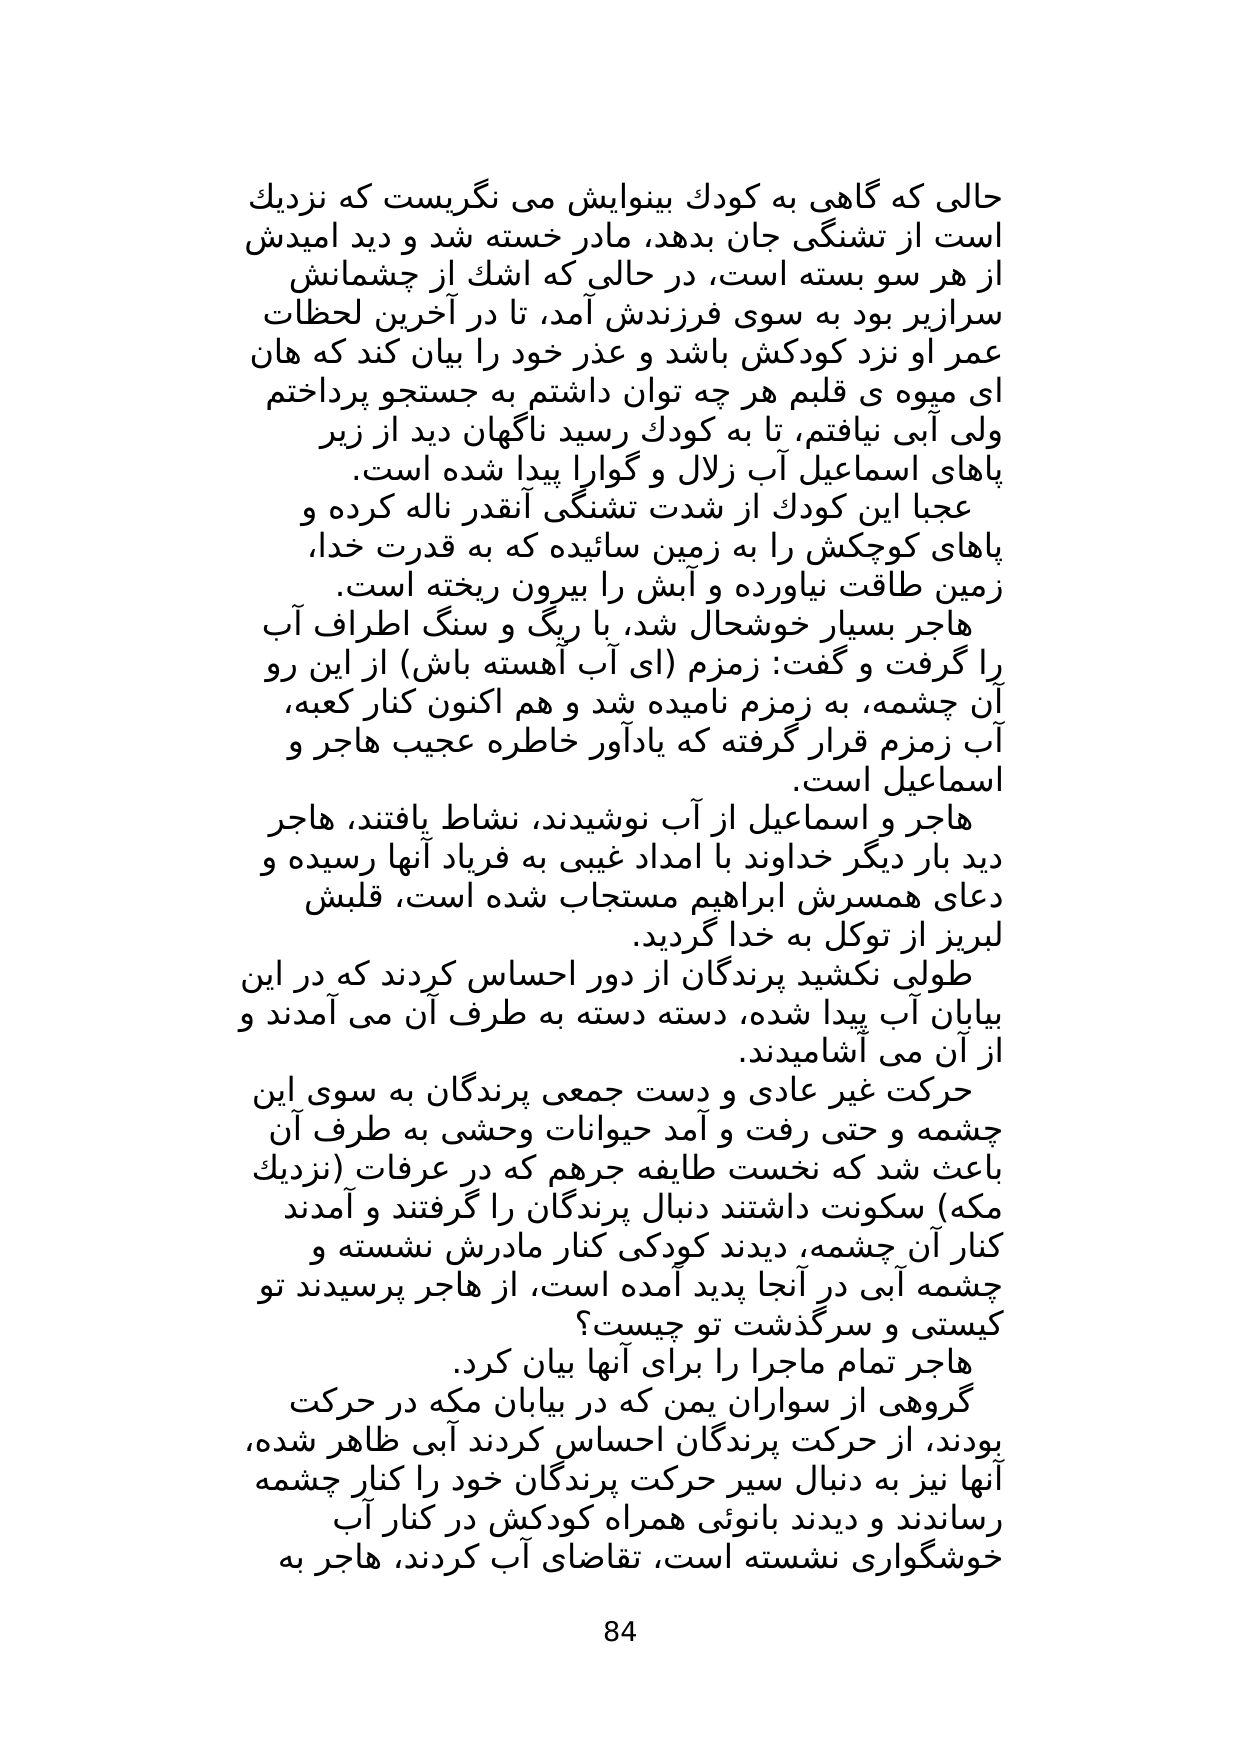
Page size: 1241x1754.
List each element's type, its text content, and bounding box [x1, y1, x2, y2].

text هاجر و اسماعيل از آب نوشيدند، نشاط يافتند، هاجر ديد بار ديگر خداوند با امداد غيبى به فرياد آنها رسيده و دعاى همسرش ابراهيم مستجاب شده است، قلبش لبريز از توكل به خدا گرديد. [236, 799, 1004, 954]
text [236, 177, 1004, 488]
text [236, 1382, 1004, 1576]
text عجبا اين كودك از شدت تشنگى آنقدر ناله كرده و پاهاى كوچكش را به زمين سائيده كه به قدرت خدا، زمين طاقت نياورده و آبش را بيرون ريخته است. [236, 488, 1004, 604]
text حركت غير عادى و دست جمعى پرندگان به سوى اين چشمه و حتى رفت و آمد حيوانات وحشى به طرف آن باعث شد كه نخست طايفه جرهم كه در عرفات (نزديك مكه) سكونت داشتند دنبال پرندگان را گرفتند و آمدند كنار آن چشمه، ديدند كودكى كنار مادرش نشسته و چشمه آبى در آنجا پديد آمده است، از هاجر پرسيدند تو كيستى و سرگذشت تو چيست؟ [236, 1071, 1004, 1343]
text هاجر تمام ماجرا را براى آنها بيان كرد. [236, 1343, 1004, 1382]
text طولى نكشيد پرندگان از دور احساس كردند كه در اين بيابان آب پيدا شده، دسته دسته به طرف آن مى آمدند و از آن مى آشاميدند. [236, 954, 1004, 1071]
text هاجر بسيار خوشحال شد، با ريگ و سنگ اطراف آب را گرفت و گفت: زمزم (اى آب آهسته باش) از اين رو آن چشمه، به زمزم ناميده شد و هم اكنون كنار كعبه، آب زمزم قرار گرفته كه يادآور خاطره عجيب هاجر و اسماعيل است. [236, 604, 1004, 799]
